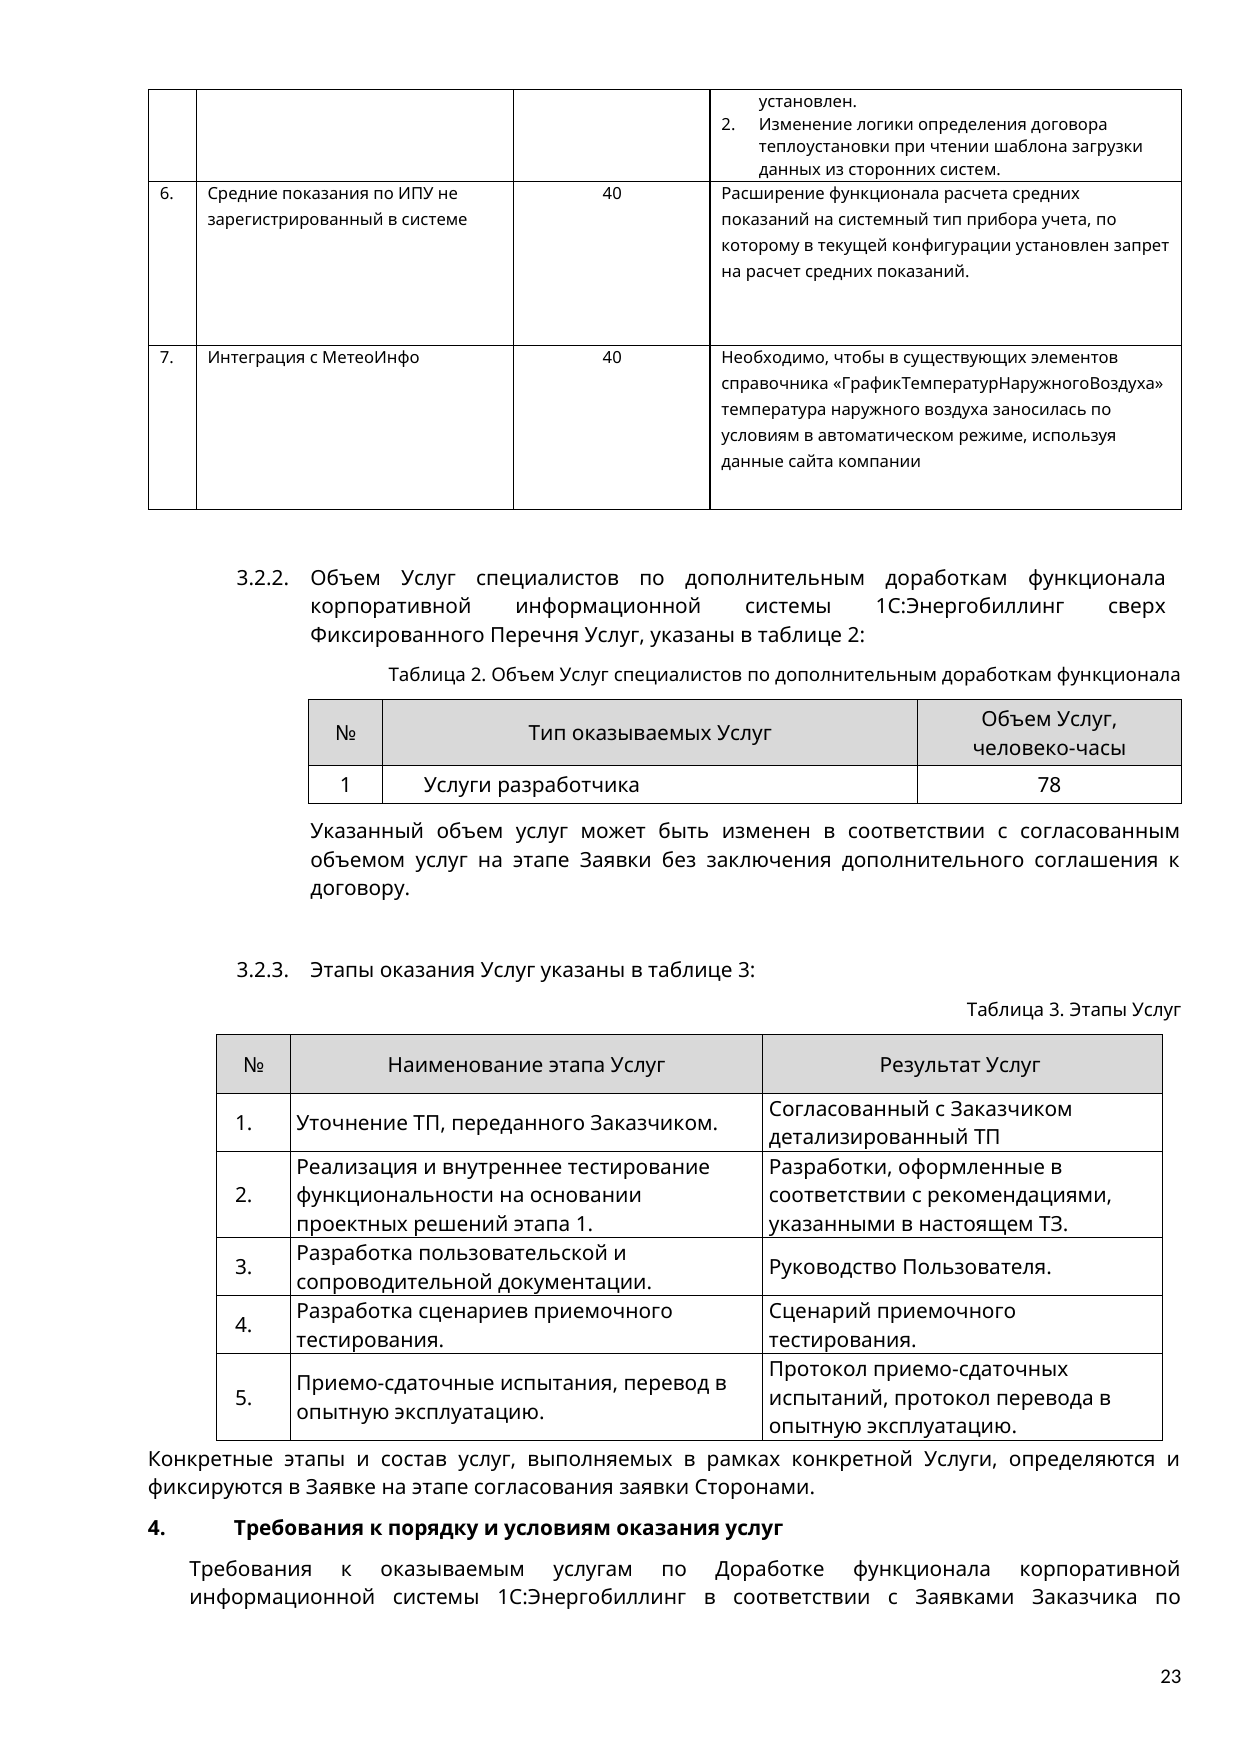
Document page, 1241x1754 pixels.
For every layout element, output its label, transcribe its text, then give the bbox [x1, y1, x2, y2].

table_cell Уточнение ТП, переданного Заказчиком. [291, 1094, 762, 1151]
table_cell Услуги разработчика [383, 766, 917, 803]
table_cell [217, 1152, 290, 1237]
table_header Объем Услуг, человеко-часы [918, 700, 1181, 765]
table_cell Приемо-сдаточные испытания, перевод в опытную эксплуатацию. [291, 1354, 762, 1439]
table_cell Расширение функционала расчета средних показаний на системный тип прибора учета, по которому в текущей конфигурации установлен запрет на расчет средних показаний. [711, 182, 1181, 344]
table_cell Средние показания по ИПУ не зарегистрированный в системе [197, 182, 513, 344]
table_cell 60 [514, 90, 709, 181]
list Этапы оказания Услуг указаны в таблице 3: [236, 955, 1166, 984]
table_cell 1 [309, 766, 382, 803]
table_cell Сценарий приемочного тестирования. [763, 1296, 1162, 1353]
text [189, 1554, 1181, 1611]
table_header № [217, 1035, 290, 1093]
table_cell [149, 346, 196, 509]
text Конкретные этапы и состав услуг, выполняемых в рамках конкретной Услуги, определяются и фиксируются в Заявке на этапе согласования заявки Сторонами. [148, 1075, 1181, 1501]
table_header Наименование этапа Услуг [291, 1035, 762, 1093]
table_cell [711, 90, 1181, 181]
list Требования к порядку и условиям оказания услуг [148, 1513, 1181, 1541]
table_header Тип оказываемых Услуг [383, 700, 917, 765]
table_cell Интеграция с МетеоИнфо [197, 346, 513, 509]
table_cell [149, 182, 196, 344]
text Таблица 2. Объем Услуг специалистов по дополнительным доработкам функционала [148, 661, 1181, 686]
text Указанный объем услуг может быть изменен в соответствии с согласованным объемом услуг на этапе Заявки без заключения дополнительного соглашения к договору. [310, 817, 1181, 902]
table_cell [217, 1296, 290, 1353]
table_header № [309, 700, 382, 765]
table_cell Протокол приемо-сдаточных испытаний, протокол перевода в опытную эксплуатацию. [763, 1354, 1162, 1439]
table_cell Разработка пользовательской и сопроводительной документации. [291, 1238, 762, 1295]
text Таблица 3. Этапы Услуг [148, 996, 1181, 1022]
table_cell [149, 90, 196, 181]
table_cell Разработки, оформленные в соответствии с рекомендациями, указанными в настоящем ТЗ. [763, 1152, 1162, 1237]
table_cell 78 [918, 766, 1181, 803]
table_header Результат Услуг [763, 1035, 1162, 1093]
table_cell [217, 1354, 290, 1439]
table_cell [217, 1238, 290, 1295]
table_cell Необходимо, чтобы в существующих элементов справочника «ГрафикТемпературНаружногоВоздуха» температура наружного воздуха заносилась по условиям в автоматическом режиме, используя данные сайта компании [711, 346, 1181, 509]
table_cell Разработка сценариев приемочного тестирования. [291, 1296, 762, 1353]
table_cell Согласованный с Заказчиком детализированный ТП [763, 1094, 1162, 1151]
table_cell Реализация и внутреннее тестирование функциональности на основании проектных решений этапа 1. [291, 1152, 762, 1237]
table_cell 40 [514, 346, 709, 509]
table_cell 40 [514, 182, 709, 344]
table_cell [197, 90, 513, 181]
table_cell [217, 1094, 290, 1151]
list Объем Услуг специалистов по дополнительным доработкам функционала корпоративной информационной системы 1С:Энергобиллинг сверх Фиксированного Перечня Услуг, указаны в таблице 2: [236, 563, 1166, 648]
table_cell Руководство Пользователя. [763, 1238, 1162, 1295]
